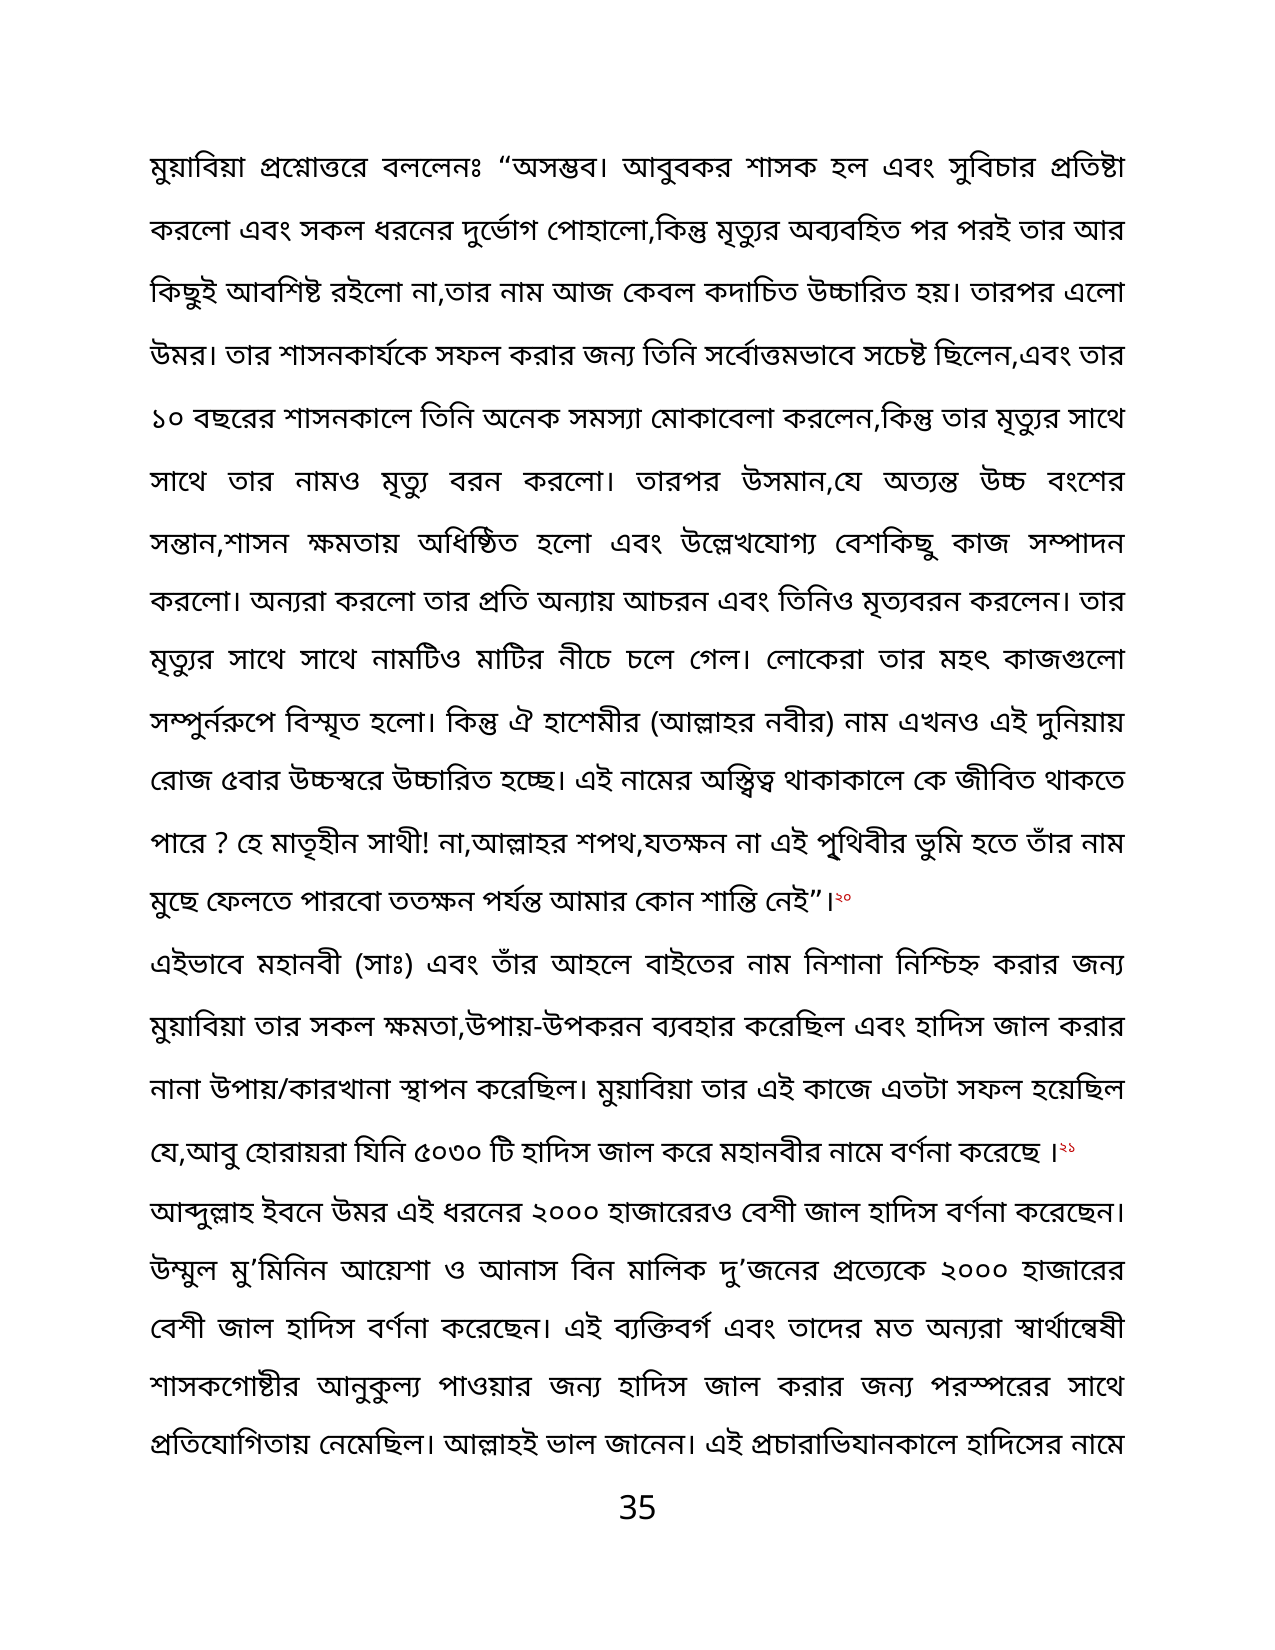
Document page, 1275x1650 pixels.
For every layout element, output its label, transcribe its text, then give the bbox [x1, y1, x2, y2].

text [150, 1196, 1125, 1466]
text মুয়াবিয়া প্রশ্নোত্তরে বললেনঃ “অসম্ভব। আবুবকর শাসক হল এবং সুবিচার প্রতিষ্টা করলো এবং সকল ধরনের দুর্ভোগ পোহালো,কিন্তু মৃত্যুর অব্যবহিত পর পরই তার আর কিছুই আবশিষ্ট রইলো না,তার নাম আজ কেবল কদাচিত উচ্চারিত হয়। তারপর এলো উমর। তার শাসনকার্যকে সফল করার জন্য তিনি সর্বোত্তমভাবে সচেষ্ট ছিলেন,এবং তার ১০ বছরের শাসনকালে তিনি অনেক সমস্যা মোকাবেলা করলেন,কিন্তু তার মৃত্যুর সাথে সাথে তার নামও মৃত্যু বরন করলো। তারপর উসমান,যে অত্যন্ত উচ্চ বংশের সন্তান,শাসন ক্ষমতায় অধিষ্ঠিত হলো এবং উল্লেখযোগ্য বেশকিছু কাজ সম্পাদন করলো। অন্যরা করলো তার প্রতি অন্যায় আচরন এবং তিনিও মৃত্যবরন করলেন। তার মৃত্যুর সাথে সাথে নামটিও মাটির নীচে চলে গেল। লোকেরা তার মহৎ কাজগুলো সম্পুর্নরুপে বিস্মৃত হলো। কিন্তু ঐ হাশেমীর (আল্লাহর নবীর) নাম এখনও এই দুনিয়ায় রোজ ৫বার উচ্চস্বরে উচ্চারিত হচ্ছে। এই নামের অস্ত্বিত্ব থাকাকালে কে জীবিত থাকতে পারে ? হে মাতৃহীন সাথী! না,আল্লাহর শপথ,যতক্ষন না এই পৃ্থিবীর ভুমি হতে তাঁর নাম মুছে ফেলতে পারবো ততক্ষন পর্যন্ত আমার কোন শান্তি নেই”।২০ [150, 150, 1125, 923]
text এইভাবে মহানবী (সাঃ) এবং তাঁর আহলে বাইতের নাম নিশানা নিশ্চিহ্ন করার জন্য মুয়াবিয়া তার সকল ক্ষমতা,উপায়-উপকরন ব্যবহার করেছিল এবং হাদিস জাল করার নানা উপায়/কারখানা স্থাপন করেছিল। মুয়াবিয়া তার এই কাজে এতটা সফল হয়েছিল যে,আবু হোরায়রা যিনি ৫০৩০ টি হাদিস জাল করে মহানবীর নামে বর্ণনা করেছে ।২১ [150, 943, 1125, 1174]
